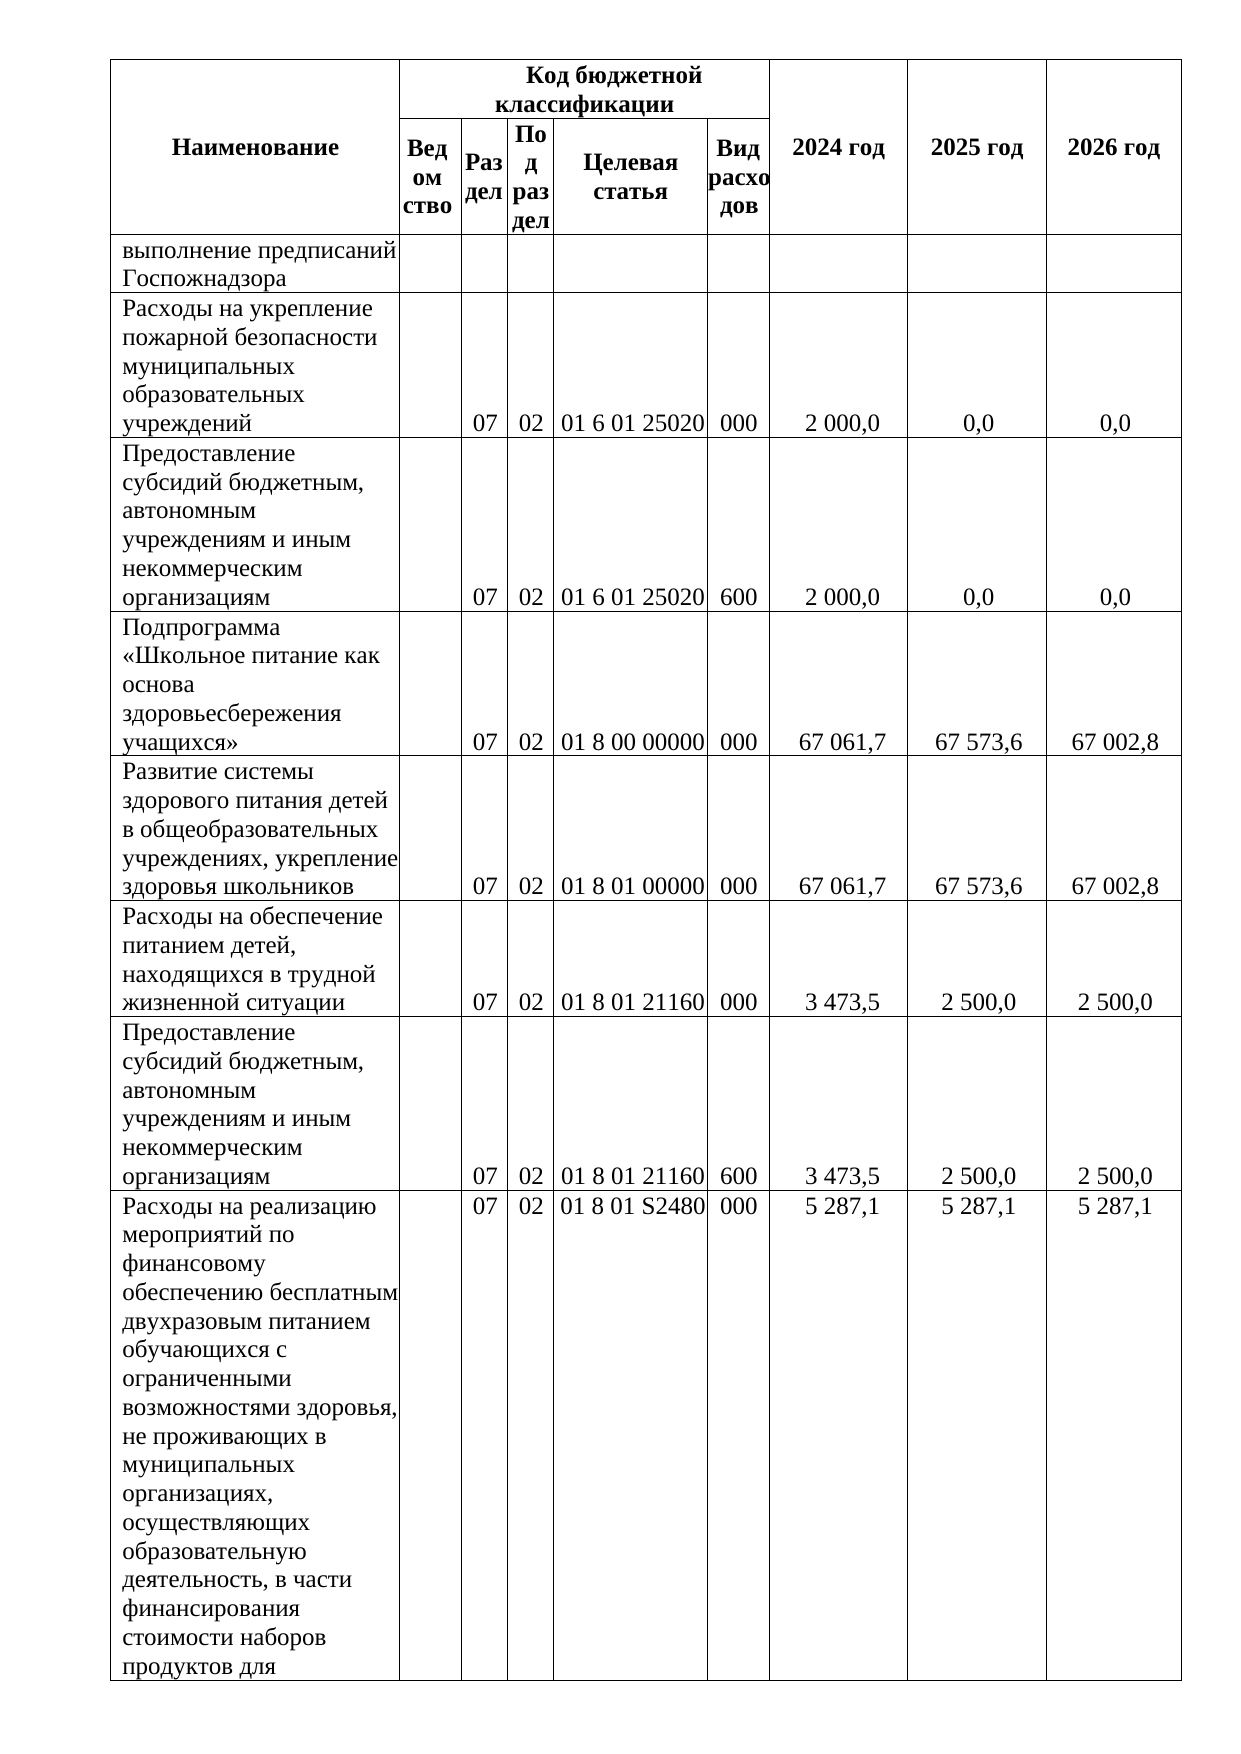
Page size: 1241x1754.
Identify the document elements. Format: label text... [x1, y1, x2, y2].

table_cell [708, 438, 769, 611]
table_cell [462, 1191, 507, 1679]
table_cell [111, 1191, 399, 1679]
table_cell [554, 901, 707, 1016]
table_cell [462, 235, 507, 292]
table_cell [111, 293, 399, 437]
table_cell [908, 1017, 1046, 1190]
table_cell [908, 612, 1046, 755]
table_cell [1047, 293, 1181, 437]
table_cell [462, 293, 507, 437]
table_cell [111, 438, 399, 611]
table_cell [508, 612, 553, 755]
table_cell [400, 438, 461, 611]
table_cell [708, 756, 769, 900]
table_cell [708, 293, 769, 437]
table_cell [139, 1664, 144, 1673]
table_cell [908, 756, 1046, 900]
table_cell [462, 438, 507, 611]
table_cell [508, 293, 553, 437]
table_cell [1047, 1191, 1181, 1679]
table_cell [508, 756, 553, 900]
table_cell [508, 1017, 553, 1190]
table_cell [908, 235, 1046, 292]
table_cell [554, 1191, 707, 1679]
table_cell Под раз дел [508, 119, 553, 234]
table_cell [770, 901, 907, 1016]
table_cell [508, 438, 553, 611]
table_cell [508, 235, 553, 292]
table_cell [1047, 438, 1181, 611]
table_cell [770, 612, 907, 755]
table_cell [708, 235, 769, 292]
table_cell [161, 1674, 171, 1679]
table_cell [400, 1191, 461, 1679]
table_header 2026 год [1047, 60, 1181, 234]
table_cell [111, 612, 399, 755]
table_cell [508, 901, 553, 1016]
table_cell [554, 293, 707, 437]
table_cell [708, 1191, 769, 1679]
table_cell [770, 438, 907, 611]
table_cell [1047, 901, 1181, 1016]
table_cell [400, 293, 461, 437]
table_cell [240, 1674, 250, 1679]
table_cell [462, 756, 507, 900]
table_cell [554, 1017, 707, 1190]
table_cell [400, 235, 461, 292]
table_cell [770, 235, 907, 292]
table_header 2024 год [770, 60, 907, 234]
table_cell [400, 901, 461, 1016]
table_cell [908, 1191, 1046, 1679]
table_header 2025 год [908, 60, 1046, 234]
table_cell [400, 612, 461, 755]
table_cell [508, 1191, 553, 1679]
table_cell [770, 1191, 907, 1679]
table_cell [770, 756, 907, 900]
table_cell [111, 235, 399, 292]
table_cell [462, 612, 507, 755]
table_cell Целевая статья [554, 119, 707, 234]
table_header Код бюджетной классификации [400, 60, 769, 118]
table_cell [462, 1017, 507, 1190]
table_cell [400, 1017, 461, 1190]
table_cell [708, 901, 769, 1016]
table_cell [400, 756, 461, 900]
table_cell Вид расходов [708, 119, 769, 234]
table_cell Раз дел [462, 119, 507, 234]
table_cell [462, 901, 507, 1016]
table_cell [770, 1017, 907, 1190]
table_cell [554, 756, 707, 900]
table_header Наименование [111, 60, 399, 234]
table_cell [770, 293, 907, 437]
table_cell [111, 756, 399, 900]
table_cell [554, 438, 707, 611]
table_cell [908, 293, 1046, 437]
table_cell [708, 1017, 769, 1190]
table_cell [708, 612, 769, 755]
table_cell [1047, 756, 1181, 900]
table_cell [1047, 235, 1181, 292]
table_cell Ведом ство [400, 119, 461, 234]
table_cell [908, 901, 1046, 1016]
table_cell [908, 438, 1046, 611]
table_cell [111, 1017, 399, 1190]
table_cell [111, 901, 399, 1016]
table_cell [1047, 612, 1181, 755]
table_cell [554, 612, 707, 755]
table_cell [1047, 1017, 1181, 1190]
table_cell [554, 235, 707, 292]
